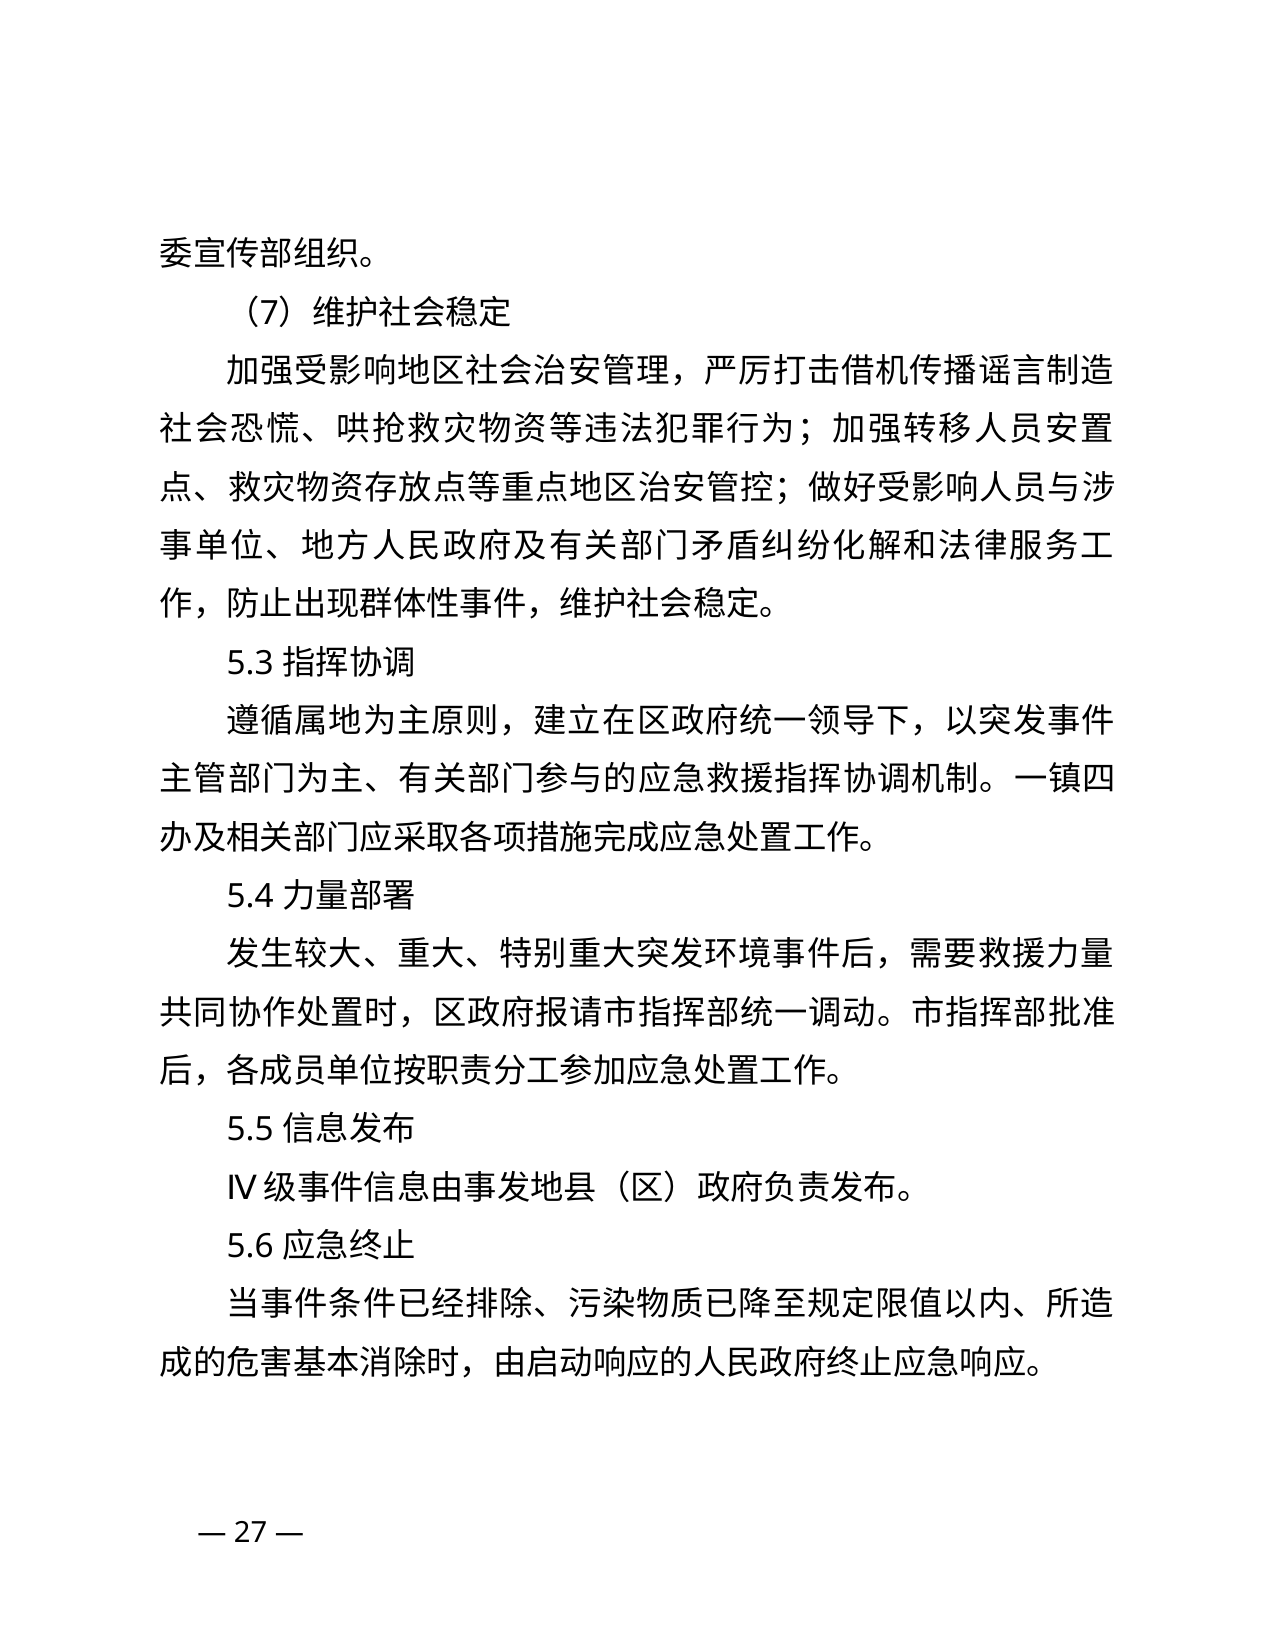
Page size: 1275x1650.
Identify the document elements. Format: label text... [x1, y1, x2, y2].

text （7）维护社会稳定 [159, 277, 1116, 336]
text 加强受影响地区社会治安管理，严厉打击借机传播谣言制造社会恐慌、哄抢救灾物资等违法犯罪行为；加强转移人员安置点、救灾物资存放点等重点地区治安管控；做好受影响人员与涉事单位、地方人民政府及有关部门矛盾纠纷化解和法律服务工作，防止出现群体性事件，维护社会稳定。 [159, 336, 1116, 627]
text 发生较大、重大、特别重大突发环境事件后，需要救援力量共同协作处置时，区政府报请市指挥部统一调动。市指挥部批准后，各成员单位按职责分工参加应急处置工作。 [159, 919, 1116, 1094]
subtitle 5.4 力量部署 [159, 861, 1116, 919]
text 当事件条件已经排除、污染物质已降至规定限值以内、所造成的危害基本消除时，由启动响应的人民政府终止应急响应。 [159, 1269, 1116, 1386]
text Ⅳ级事件信息由事发地县（区）政府负责发布。 [159, 1152, 1116, 1211]
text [159, 219, 1116, 277]
subtitle 5.3 指挥协调 [159, 627, 1116, 686]
text 遵循属地为主原则，建立在区政府统一领导下，以突发事件主管部门为主、有关部门参与的应急救援指挥协调机制。一镇四办及相关部门应采取各项措施完成应急处置工作。 [159, 686, 1116, 861]
subtitle 5.6 应急终止 [159, 1211, 1116, 1269]
subtitle 5.5 信息发布 [159, 1094, 1116, 1152]
